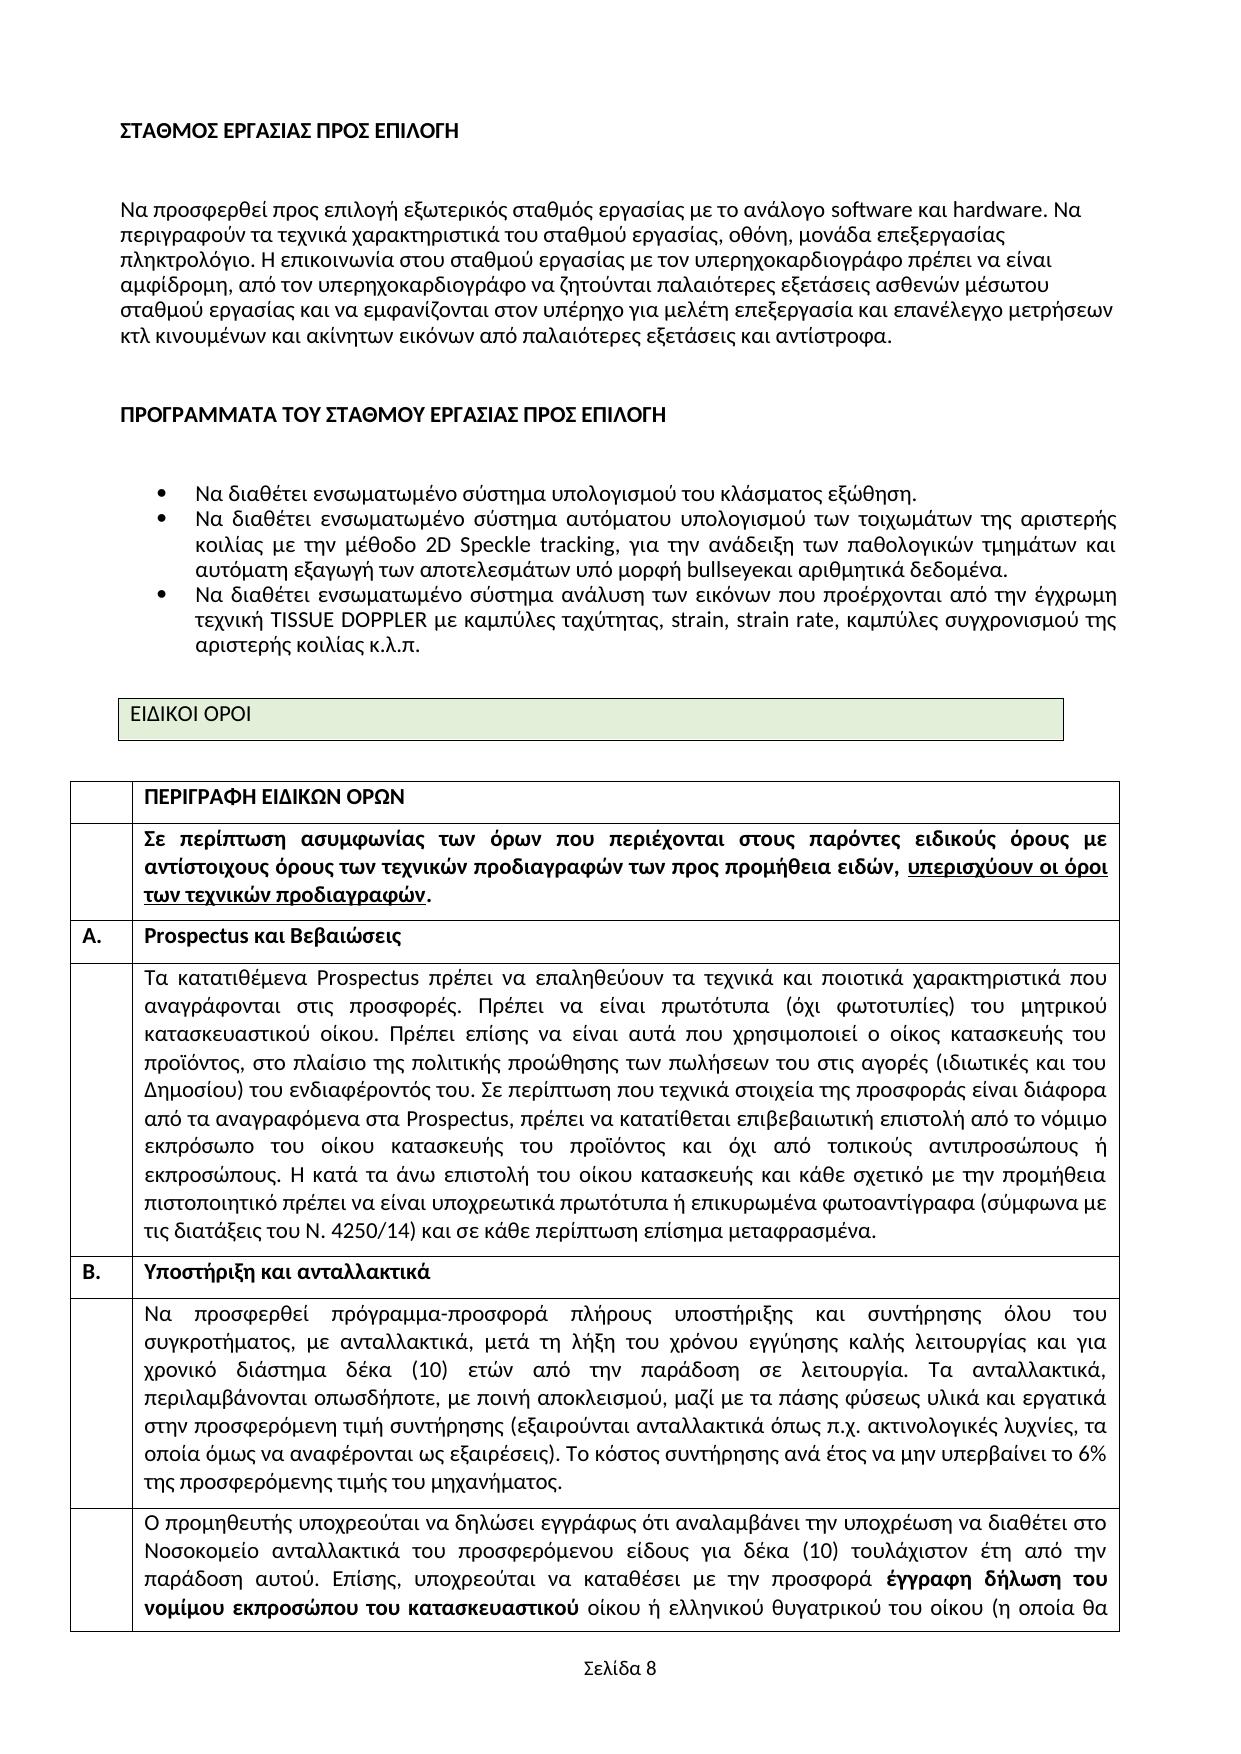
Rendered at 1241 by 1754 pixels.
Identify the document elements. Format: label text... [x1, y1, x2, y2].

table_cell B. [71, 1257, 132, 1298]
text ΠΡΟΓΡΑΜΜΑΤΑ ΤΟΥ ΣΤΑΘΜΟΥ ΕΡΓΑΣΙΑΣ ΠΡΟΣ ΕΠΙΛΟΓΗ [120, 402, 1118, 427]
table_header ΠΕΡΙΓΡΑΦΗ ΕΙΔΙΚΩΝ ΟΡΩΝ [133, 782, 1119, 823]
list Να διαθέτει ενσωματωμένο σύστημα ανάλυση των εικόνων που προέρχονται από την έγχρωμη τεχνική TISSUE DOPPLER με καμπύλες ταχύτητας, strain, strain rate, καμπύλες συγχρονισμού της αριστερής κοιλίας κ.λ.π. [158, 582, 1118, 657]
table_cell [71, 1509, 132, 1631]
table_header [71, 782, 132, 823]
list Να διαθέτει ενσωματωμένο σύστημα αυτόματου υπολογισμού των τοιχωμάτων της αριστερής κοιλίας με την μέθοδο 2D Speckle tracking, για την ανάδειξη των παθολογικών τμημάτων και αυτόματη εξαγωγή των αποτελεσμάτων υπό μορφή bullseyeκαι αριθμητικά δεδομένα. [158, 507, 1118, 582]
table_cell [71, 964, 132, 1256]
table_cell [133, 1509, 1119, 1631]
table_cell Σε περίπτωση ασυμφωνίας των όρων που περιέχονται στους παρόντες ειδικούς όρους με αντίστοιχους όρους των τεχνικών προδιαγραφών των προς προμήθεια ειδών, υπερισχύουν οι όροι των τεχνικών προδιαγραφών. [133, 824, 1119, 920]
table_header ΕΙΔΙΚΟΙ ΟΡΟΙ [119, 699, 1063, 739]
table_cell [71, 1299, 132, 1507]
table_cell Nα προσφερθεί πρόγραμμα-προσφορά πλήρους υποστήριξης και συντήρησης όλου του συγκροτήματος, με ανταλλακτικά, μετά τη λήξη του χρόνου εγγύησης καλής λειτουργίας και για χρονικό διάστημα δέκα (10) ετών από την παράδοση σε λειτουργία. Τα ανταλλακτικά, περιλαμβάνονται οπωσδήποτε, με ποινή αποκλεισμού, μαζί με τα πάσης φύσεως υλικά και εργατικά στην προσφερόμενη τιμή συντήρησης (εξαιρούνται ανταλλακτικά όπως π.χ. ακτινολογικές λυχνίες, τα οποία όμως να αναφέρονται ως εξαιρέσεις). Το κόστος συντήρησης ανά έτος να μην υπερβαίνει το 6% της προσφερόμενης τιμής του μηχανήματος. [133, 1299, 1119, 1507]
text ΣΤΑΘΜΟΣ ΕΡΓΑΣΙΑΣ ΠΡΟΣ ΕΠΙΛΟΓΗ [120, 118, 1118, 143]
list Να διαθέτει ενσωματωμένο σύστημα υπολογισμού του κλάσματος εξώθηση. [158, 482, 1118, 507]
text Να προσφερθεί προς επιλογή εξωτερικός σταθμός εργασίας με το ανάλογο software και hardware. Να περιγραφούν τα τεχνικά χαρακτηριστικά του σταθμού εργασίας, οθόνη, μονάδα επεξεργασίας πληκτρολόγιο. Η επικοινωνία στου σταθμού εργασίας με τον υπερηχοκαρδιογράφο πρέπει να είναι αμφίδρομη, από τον υπερηχοκαρδιογράφο να ζητούνται παλαιότερες εξετάσεις ασθενών μέσωτου σταθμού εργασίας και να εμφανίζονται στον υπέρηχο για μελέτη επεξεργασία και επανέλεγχο μετρήσεων κτλ κινουμένων και ακίνητων εικόνων από παλαιότερες εξετάσεις και αντίστροφα. [120, 197, 1118, 348]
table_cell A. [71, 921, 132, 962]
table_cell Υποστήριξη και ανταλλακτικά [133, 1257, 1119, 1298]
table_cell Τα κατατιθέμενα Prospectus πρέπει να επαληθεύουν τα τεχνικά και ποιοτικά χαρακτηριστικά που αναγράφονται στις προσφορές. Πρέπει να είναι πρωτότυπα (όχι φωτοτυπίες) του μητρικού κατασκευαστικού οίκου. Πρέπει επίσης να είναι αυτά που χρησιμοποιεί ο οίκος κατασκευής του προϊόντος, στο πλαίσιο της πολιτικής προώθησης των πωλήσεων του στις αγορές (ιδιωτικές και του Δημοσίου) του ενδιαφέροντός του. Σε περίπτωση που τεχνικά στοιχεία της προσφοράς είναι διάφορα από τα αναγραφόμενα στα Prospectus, πρέπει να κατατίθεται επιβεβαιωτική επιστολή από το νόμιμο εκπρόσωπο του οίκου κατασκευής του προϊόντος και όχι από τοπικούς αντιπροσώπους ή εκπροσώπους. Η κατά τα άνω επιστολή του οίκου κατασκευής και κάθε σχετικό με την προμήθεια πιστοποιητικό πρέπει να είναι υποχρεωτικά πρωτότυπα ή επικυρωμένα φωτοαντίγραφα (σύμφωνα με τις διατάξεις του Ν. 4250/14) και σε κάθε περίπτωση επίσημα μεταφρασμένα. [133, 964, 1119, 1256]
table_cell Prospectus και Βεβαιώσεις [133, 921, 1119, 962]
table_cell [71, 824, 132, 920]
